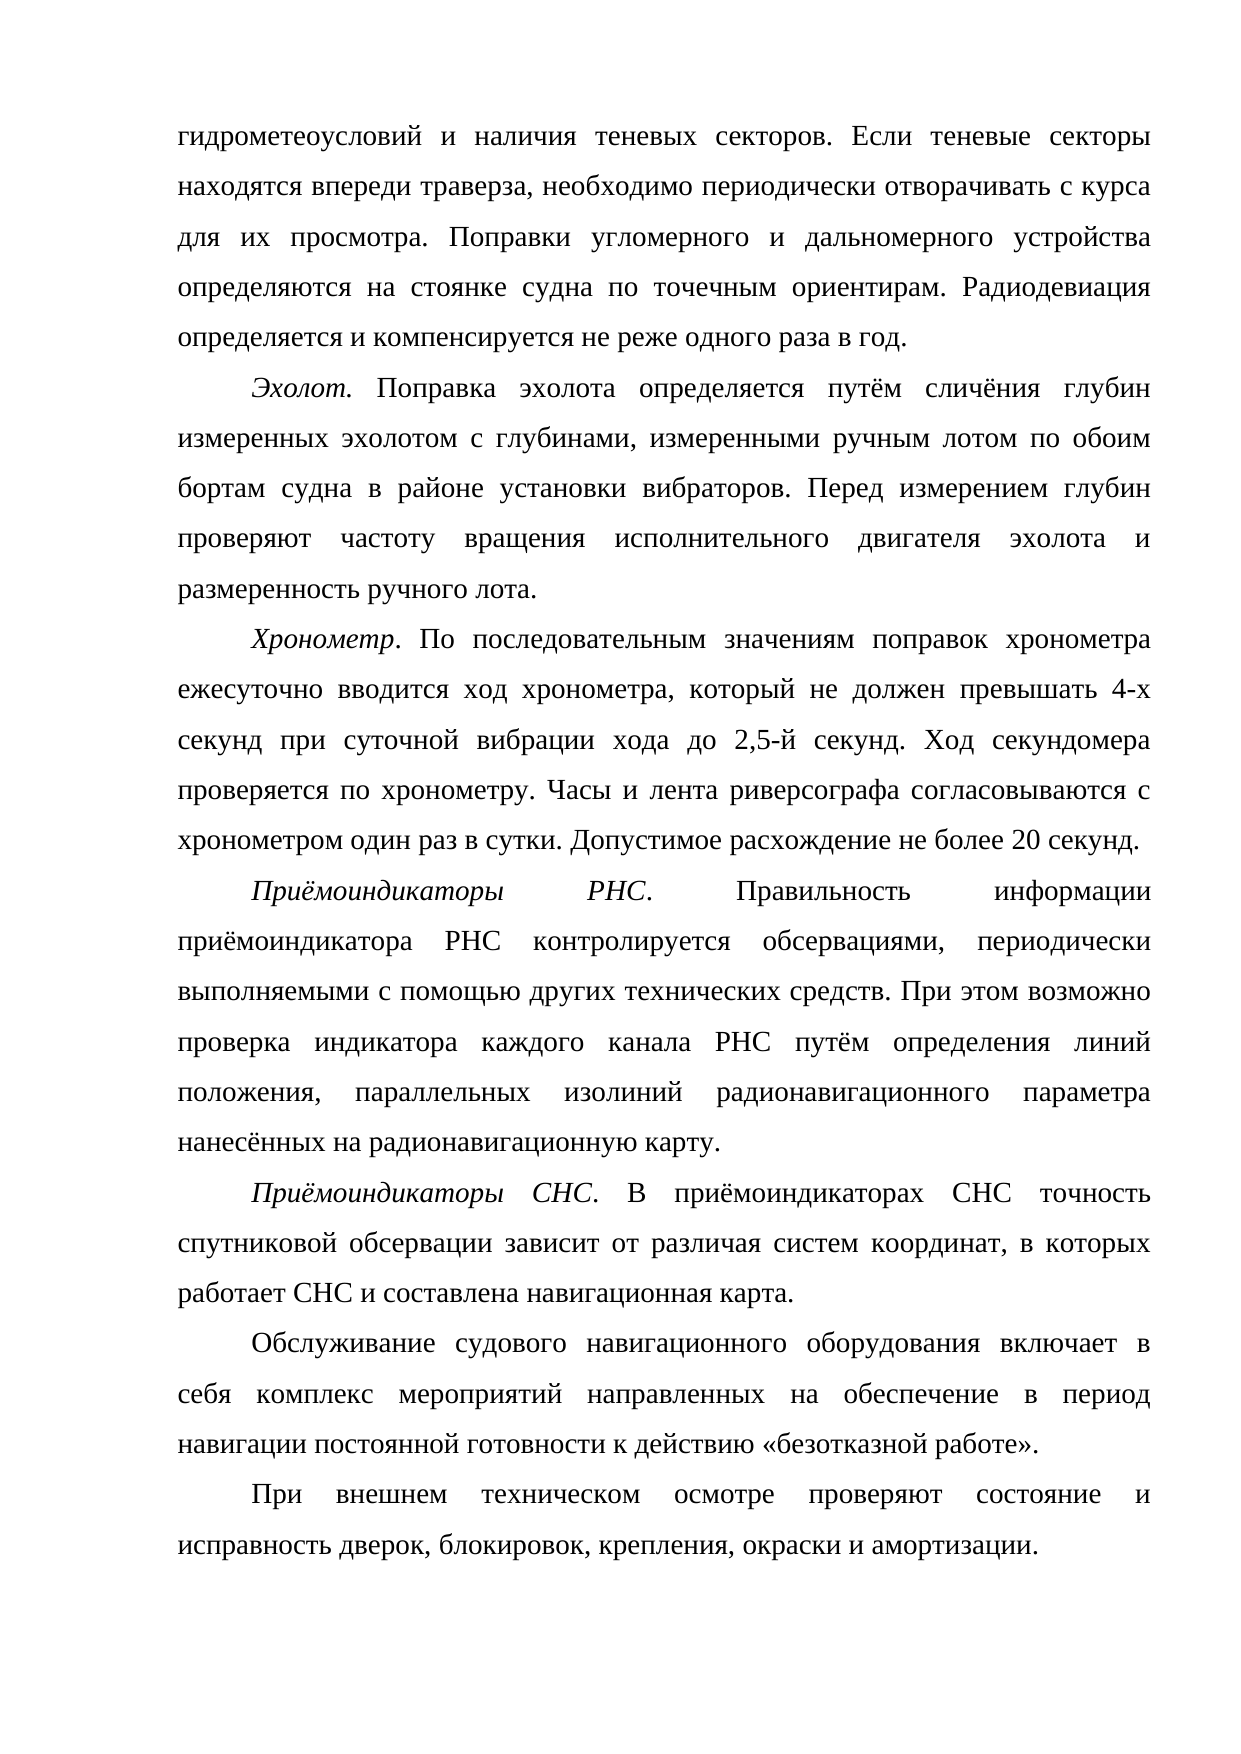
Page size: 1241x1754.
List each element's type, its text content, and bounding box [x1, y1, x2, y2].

text Приёмоиндикаторы РНС. Правильность информации приёмоиндикатора РНС контролируется обсервациями, периодически выполняемыми с помощью других технических средств. При этом возможно проверка индикатора каждого канала РНС путём определения линий положения, параллельных изолиний радионавигационного параметра нанесённых на радионавигационную карту. [177, 873, 1152, 1158]
text Эхолот. Поправка эхолота определяется путём сличёния глубин измеренных эхолотом с глубинами, измеренными ручным лотом по обоим бортам судна в районе установки вибраторов. Перед измерением глубин проверяют частоту вращения исполнительного двигателя эхолота и размеренность ручного лота. [177, 370, 1152, 604]
text Обслуживание судового навигационного оборудования включает в себя комплекс мероприятий направленных на обеспечение в период навигации постоянной готовности к действию «безотказной работе». [177, 1326, 1152, 1460]
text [177, 118, 1152, 353]
text При внешнем техническом осмотре проверяют состояние и исправность дверок, блокировок, крепления, окраски и амортизации. [177, 1477, 1152, 1560]
text Хронометр. По последовательным значениям поправок хронометра ежесуточно вводится ход хронометра, который не должен превышать 4-х секунд при суточной вибрации хода до 2,5-й секунд. Ход секундомера проверяется по хронометру. Часы и лента риверсографа согласовываются с хронометром один раз в сутки. Допустимое расхождение не более 20 секунд. [177, 621, 1152, 856]
text Приёмоиндикаторы СНС. В приёмоиндикаторах СНС точность спутниковой обсервации зависит от различая систем координат, в которых работает СНС и составлена навигационная карта. [177, 1175, 1152, 1309]
